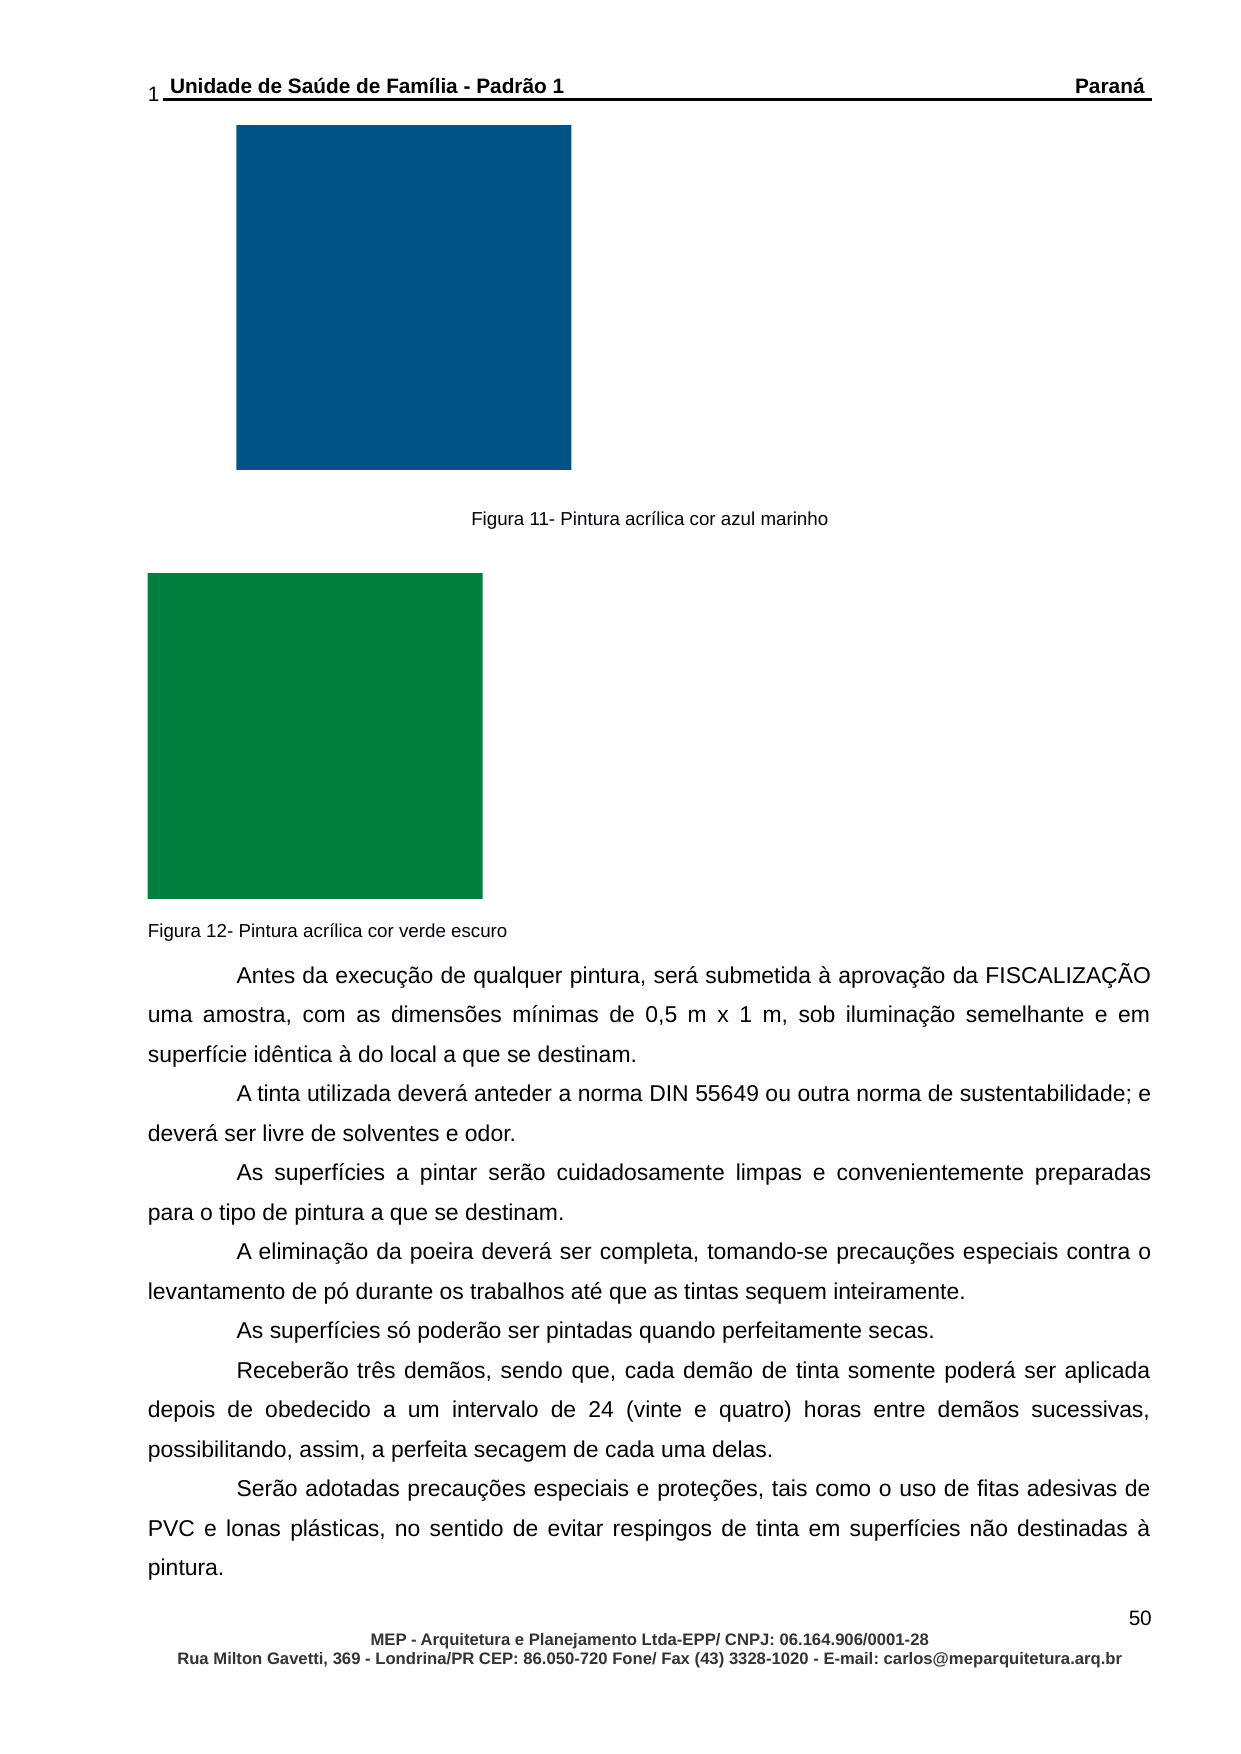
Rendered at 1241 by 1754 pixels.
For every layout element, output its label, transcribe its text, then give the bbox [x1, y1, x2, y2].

picture [147, 573, 483, 899]
text Serão adotadas precauções especiais e proteções, tais como o uso de fitas adesivas de PVC e lonas plásticas, no sentido de evitar respingos de tinta em superfícies não destinadas à pintura. [148, 1475, 1152, 1580]
text A eliminação da poeira deverá ser completa, tomando-se precauções especiais contra o levantamento de pó durante os trabalhos até que as tintas sequem inteiramente. [148, 1238, 1152, 1304]
text Receberão três demãos, sendo que, cada demão de tinta somente poderá ser aplicada depois de obedecido a um intervalo de 24 (vinte e quatro) horas entre demãos sucessivas, possibilitando, assim, a perfeita secagem de cada uma delas. [148, 1357, 1152, 1462]
text As superfícies a pintar serão cuidadosamente limpas e convenientemente preparadas para o tipo de pintura a que se destinam. [148, 1159, 1152, 1225]
text Antes da execução de qualquer pintura, será submetida à aprovação da FISCALIZAÇÃO uma amostra, com as dimensões mínimas de 0,5 m x 1 m, sob iluminação semelhante e em superfície idêntica à do local a que se destinam. [148, 962, 1152, 1067]
text A tinta utilizada deverá anteder a norma DIN 55649 ou outra norma de sustentabilidade; e deverá ser livre de solventes e odor. [148, 1080, 1152, 1146]
picture [236, 125, 572, 470]
text As superfícies só poderão ser pintadas quando perfeitamente secas. [148, 1317, 1152, 1343]
text Figura 11- Pintura acrílica cor azul marinho [148, 508, 1152, 529]
text Figura 12- Pintura acrílica cor verde escuro [148, 919, 1152, 941]
